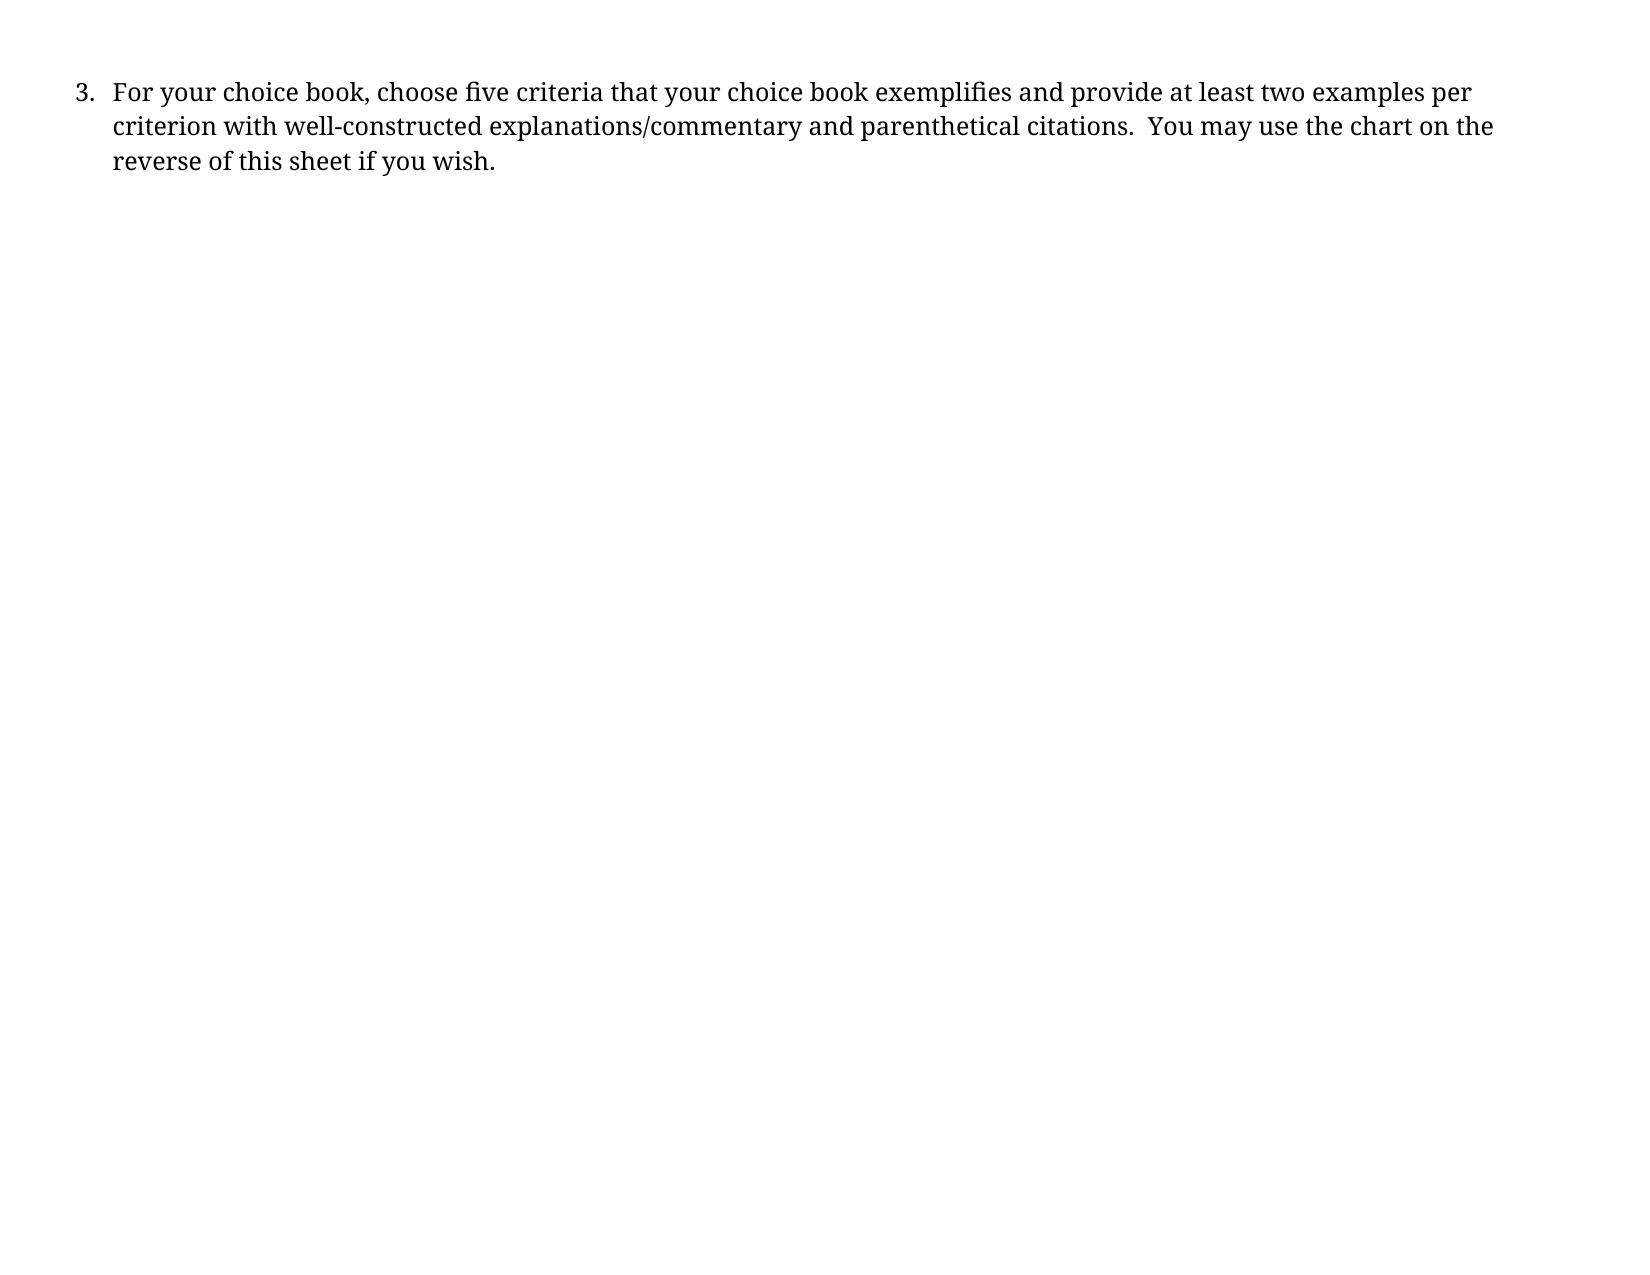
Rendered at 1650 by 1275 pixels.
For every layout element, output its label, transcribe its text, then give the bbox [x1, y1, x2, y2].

list For your choice book, choose five criteria that your choice book exemplifies and provide at least two examples per criterion with well-constructed explanations/commentary and parenthetical citations. You may use the chart on the reverse of this sheet if you wish. [75, 75, 1575, 177]
